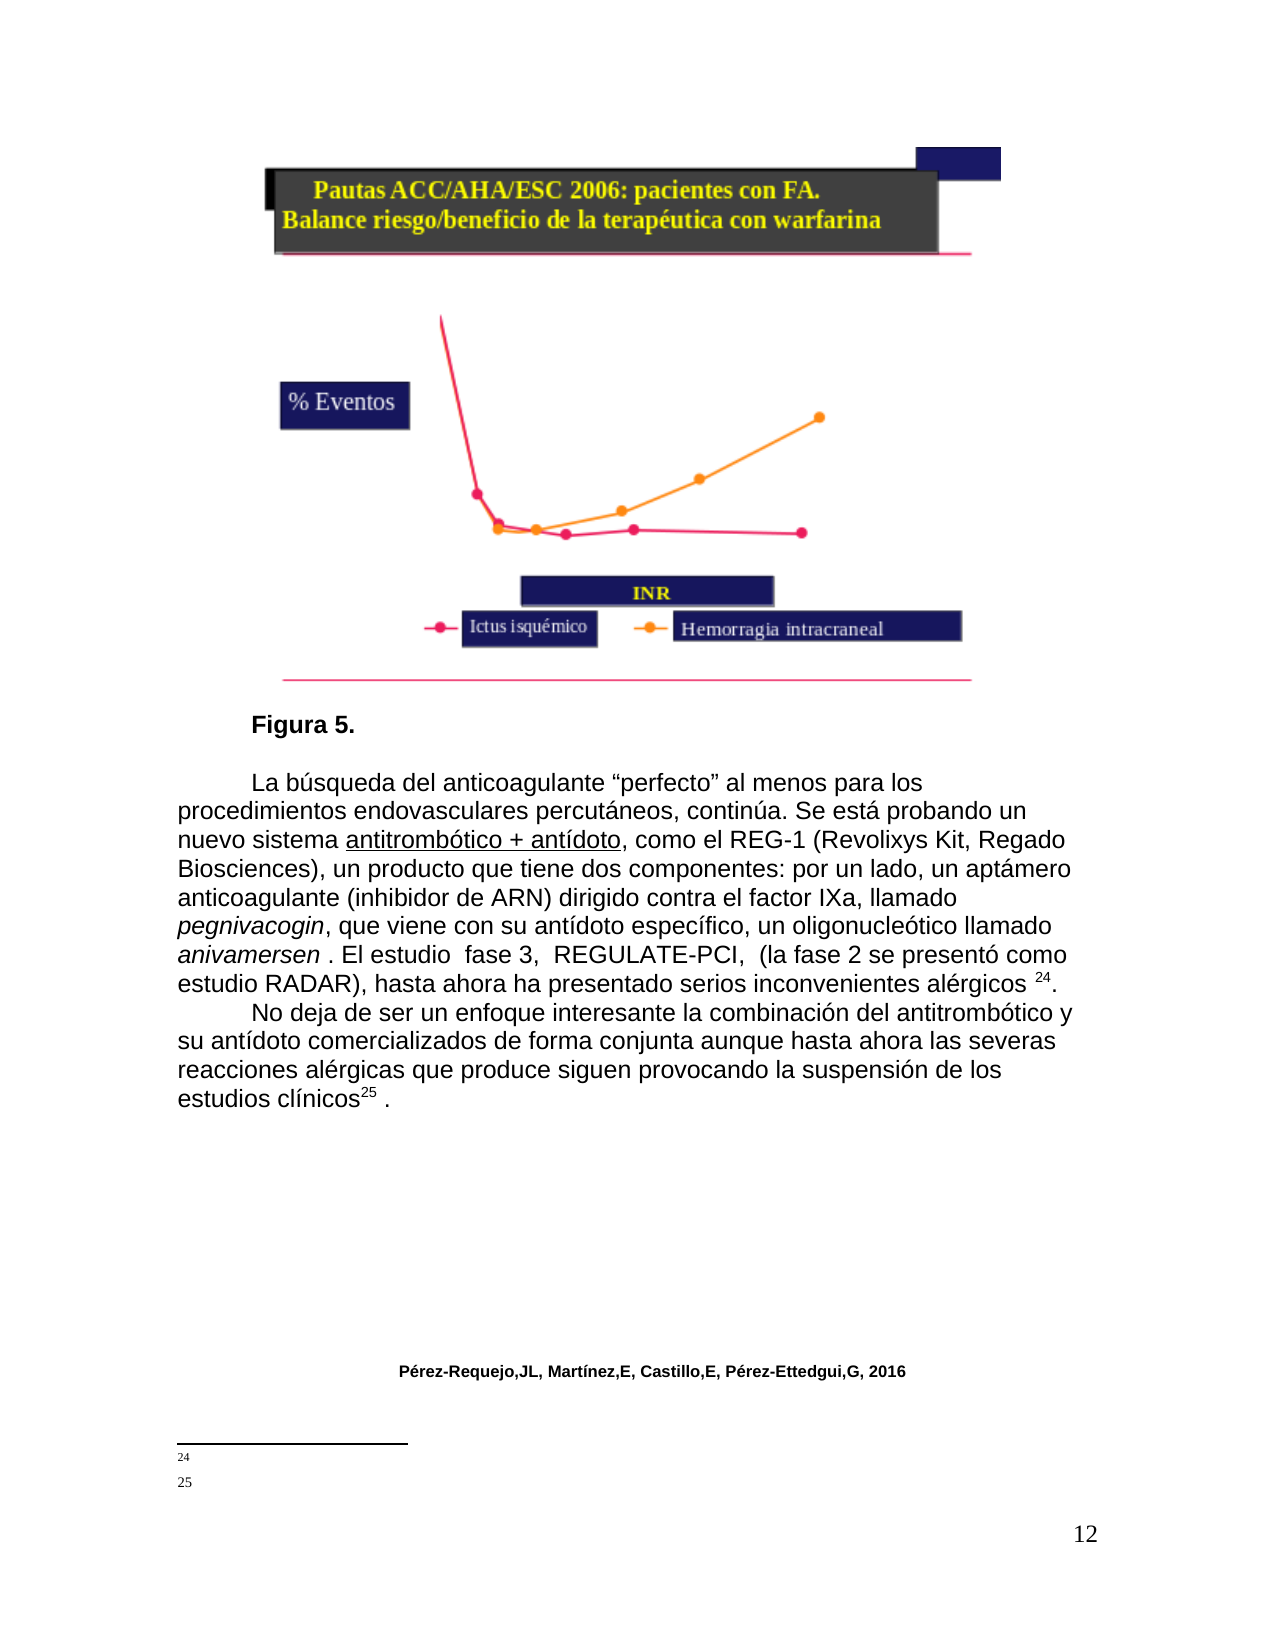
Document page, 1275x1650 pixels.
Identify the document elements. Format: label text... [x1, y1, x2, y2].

text Pérez-Requejo,JL, Martínez,E, Castillo,E, Pérez-Ettedgui,G, 2016 [325, 1362, 1098, 1381]
text No deja de ser un enfoque interesante la combinación del antitrombótico y su antídoto comercializados de forma conjunta aunque hasta ahora las severas reacciones alérgicas que produce siguen provocando la suspensión de los estudios clínicos . [177, 998, 1098, 1113]
text La búsqueda del anticoagulante “perfecto” al menos para los procedimientos endovasculares percutáneos, continúa. Se está probando un nuevo sistema antitrombótico + antídoto, como el REG-1 (Revolixys Kit, Regado Biosciences), un producto que tiene dos componentes: por un lado, un aptámero anticoagulante (inhibidor de ARN) dirigido contra el factor IXa, llamado pegnivacogin, que viene con su antídoto específico, un oligonucleótico llamado anivamersen . El estudio fase 3, REGULATE-PCI, (la fase 2 se presentó como estudio RADAR), hasta ahora ha presentado serios inconvenientes alérgicos . [177, 768, 1098, 998]
text Figura 5. [177, 710, 1098, 739]
